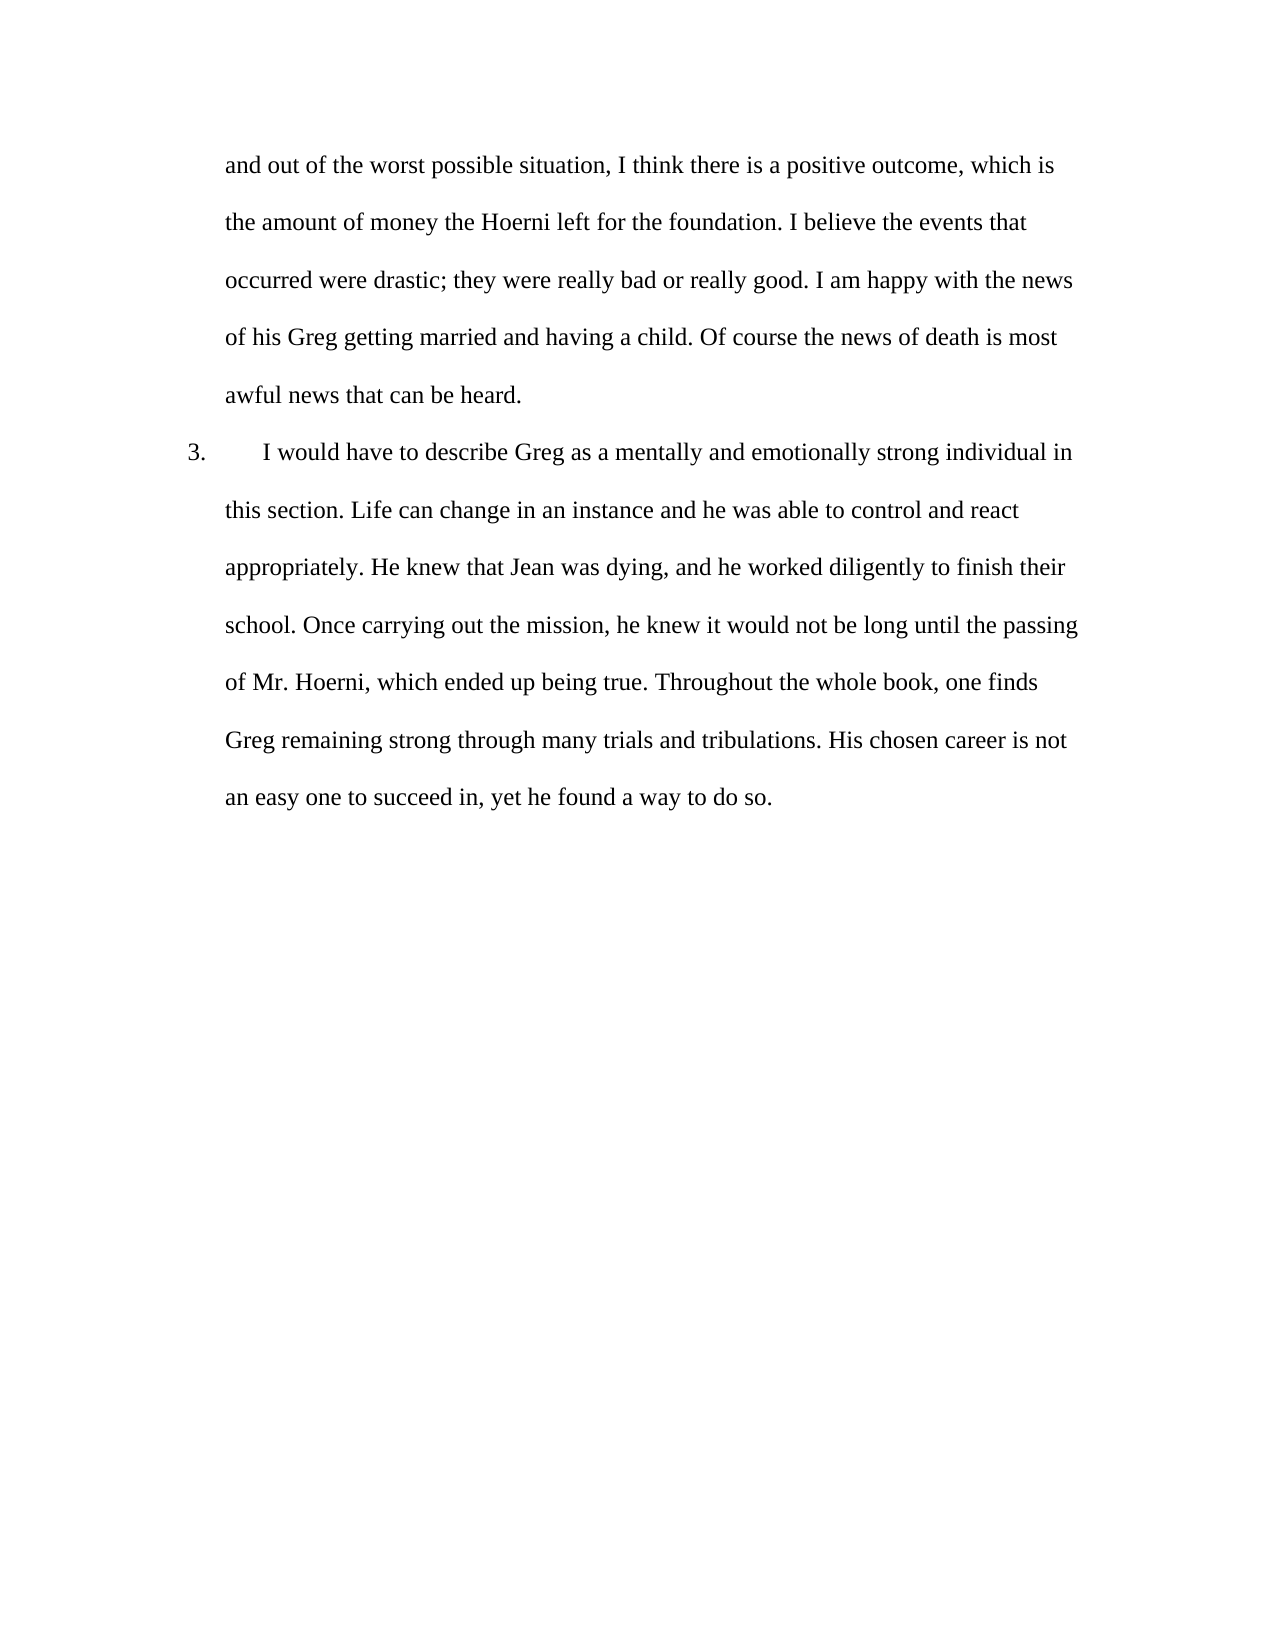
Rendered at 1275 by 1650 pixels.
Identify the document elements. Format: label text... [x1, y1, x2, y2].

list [187, 150, 1087, 409]
list I would have to describe Greg as a mentally and emotionally strong individual in this section. Life can change in an instance and he was able to control and react appropriately. He knew that Jean was dying, and he worked diligently to finish their school. Once carrying out the mission, he knew it would not be long until the passing of Mr. Hoerni, which ended up being true. Throughout the whole book, one finds Greg remaining strong through many trials and tribulations. His chosen career is not an easy one to succeed in, yet he found a way to do so. [187, 437, 1087, 811]
